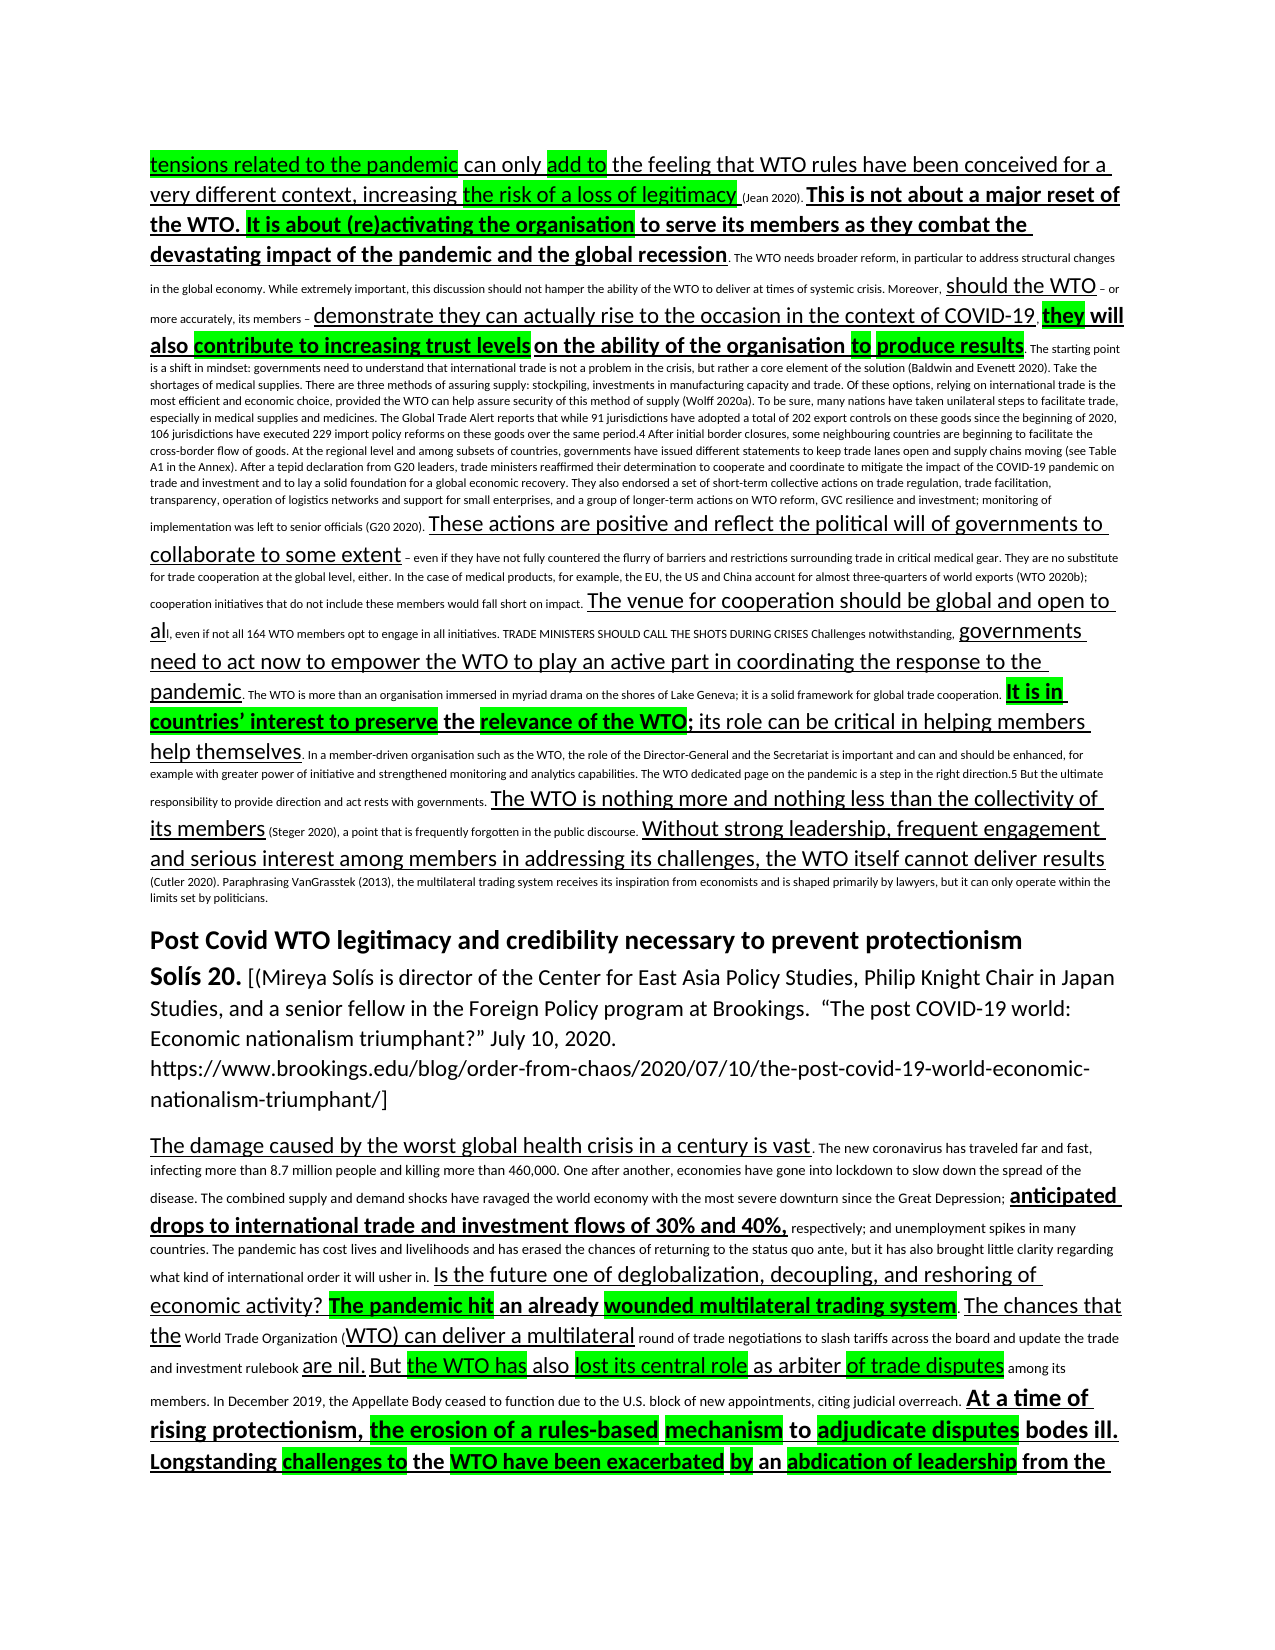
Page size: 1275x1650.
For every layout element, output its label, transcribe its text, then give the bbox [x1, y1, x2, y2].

text Solís 20. [(Mireya Solís is director of the Center for East Asia Policy Studies, Philip Knight Chair in Japan Studies, and a senior fellow in the Foreign Policy program at Brookings. “The post COVID-19 world: Economic nationalism triumphant?” July 10, 2020. https://www.brookings.edu/blog/order-from-chaos/2020/07/10/the-post-covid-19-world-economic-nationalism-triumphant/] [150, 959, 1125, 1113]
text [150, 1132, 1125, 1475]
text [150, 150, 1125, 906]
subtitle Post Covid WTO legitimacy and credibility necessary to prevent protectionism [150, 923, 1125, 956]
